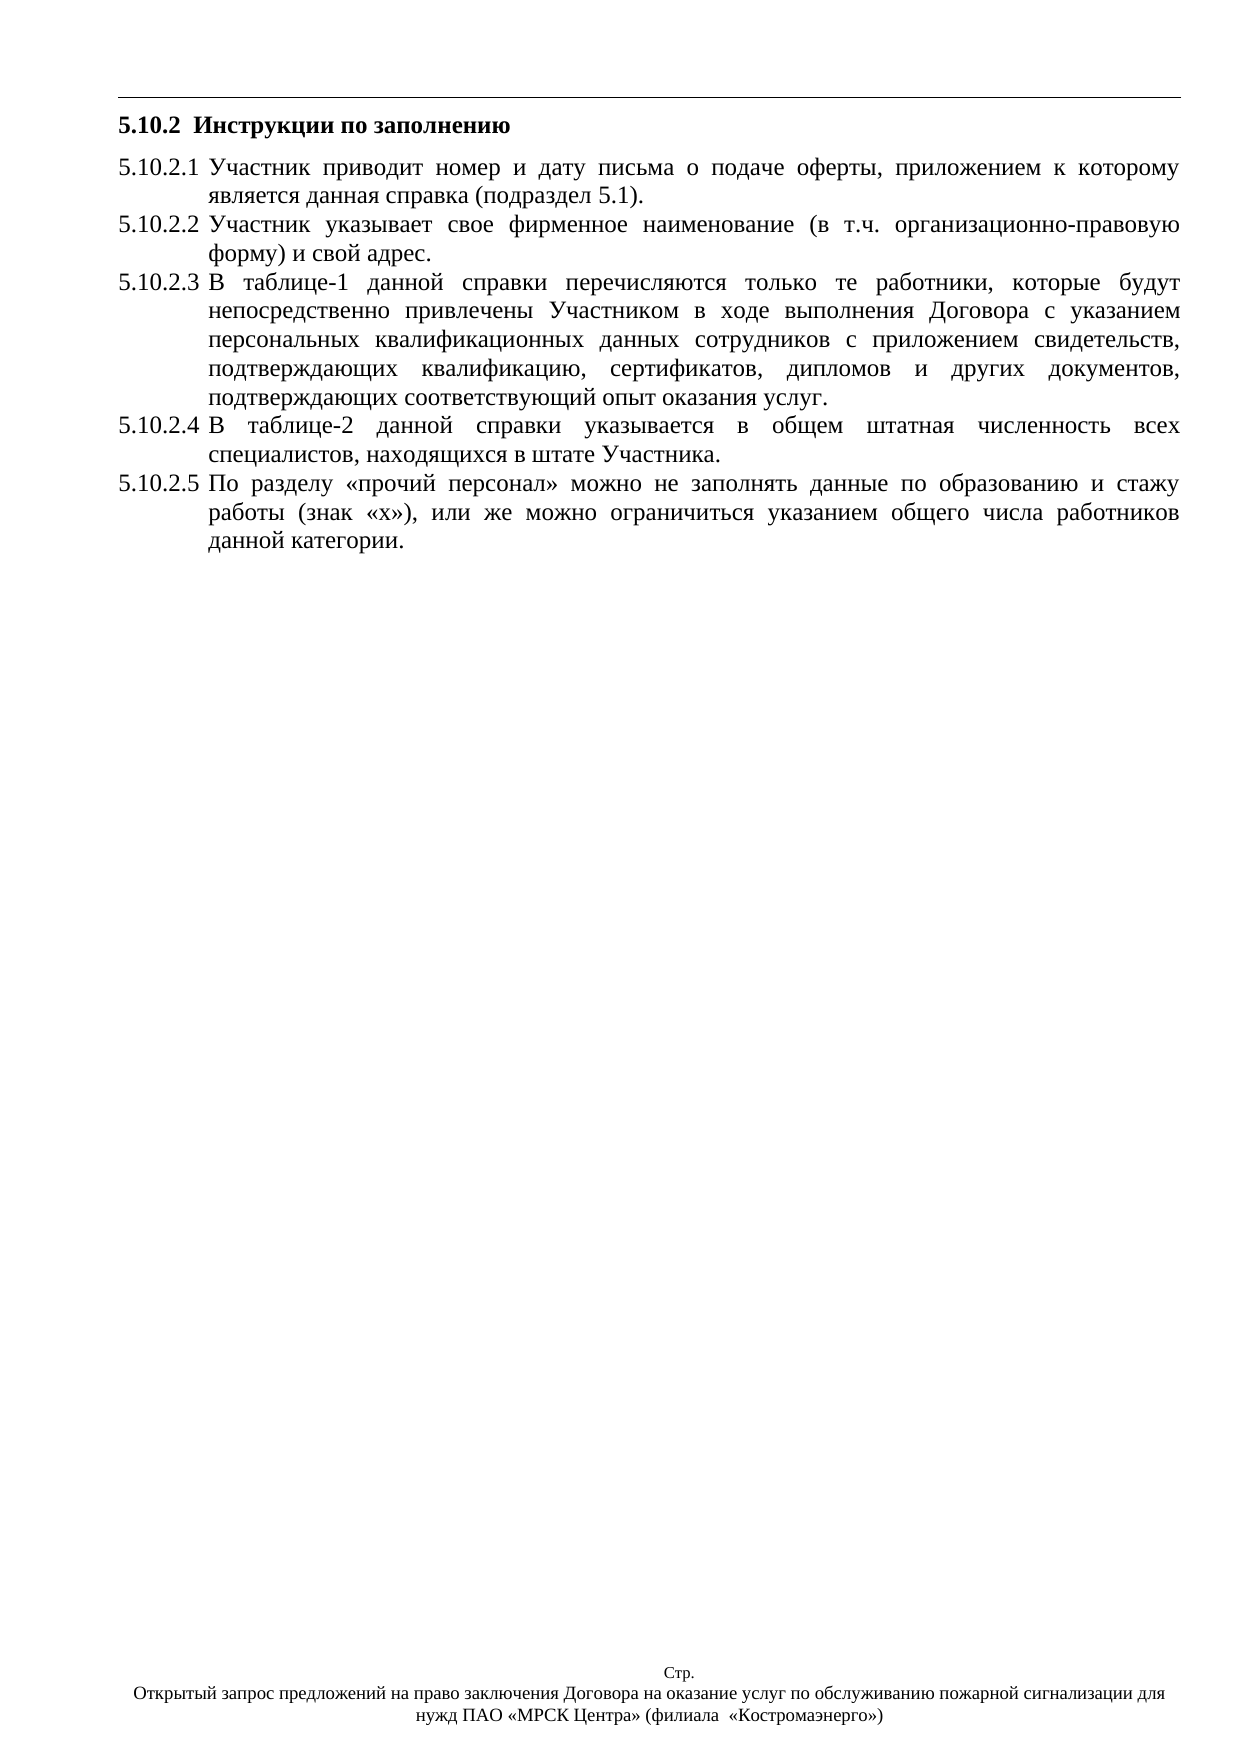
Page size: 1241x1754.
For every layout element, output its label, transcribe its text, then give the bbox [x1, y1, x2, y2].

list Участник приводит номер и дату письма о подаче оферты, приложением к которому является данная справка (подраздел 5.1). [118, 152, 1181, 209]
list В таблице-2 данной справки указывается в общем штатная численность всех специалистов, находящихся в штате Участника. [118, 411, 1181, 468]
subtitle Инструкции по заполнению [118, 111, 1181, 139]
list Участник указывает свое фирменное наименование (в т.ч. организационно-правовую форму) и свой адрес. [118, 209, 1181, 267]
list В таблице-1 данной справки перечисляются только те работники, которые будут непосредственно привлечены Участником в ходе выполнения Договора с указанием персональных квалификационных данных сотрудников с приложением свидетельств, подтверждающих квалификацию, сертификатов, дипломов и других документов, подтверждающих соответствующий опыт оказания услуг. [118, 267, 1181, 411]
list По разделу «прочий персонал» можно не заполнять данные по образованию и стажу работы (знак «х»), или же можно ограничиться указанием общего числа работников данной категории. [118, 468, 1181, 554]
